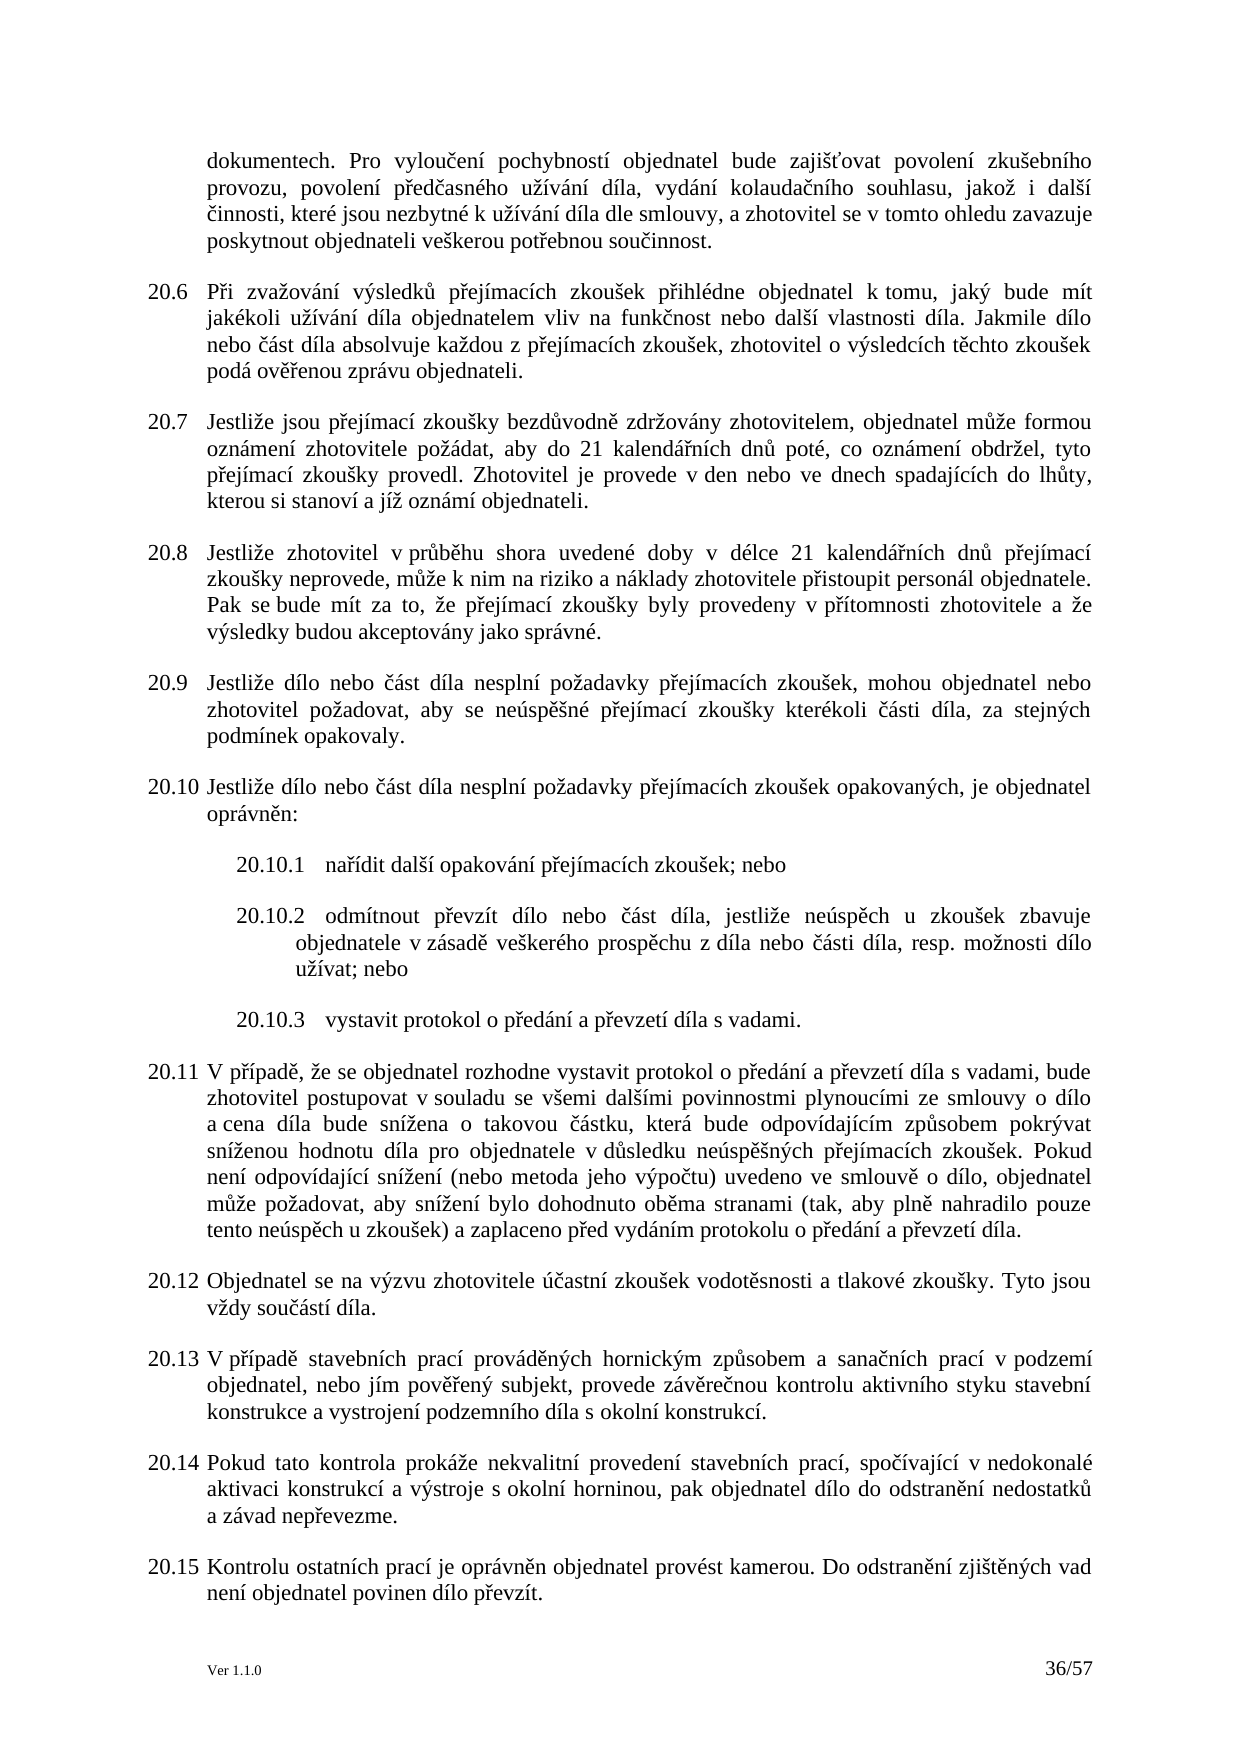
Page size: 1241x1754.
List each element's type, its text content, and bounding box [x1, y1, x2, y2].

text Jestliže dílo nebo část díla nesplní požadavky přejímacích zkoušek, mohou objednatel nebo zhotovitel požadovat, aby se neúspěšné přejímací zkoušky kterékoli části díla, za stejných podmínek opakovaly. [148, 669, 1093, 748]
text Při zvažování výsledků přejímacích zkoušek přihlédne objednatel k tomu, jaký bude mít jakékoli užívání díla objednatelem vliv na funkčnost nebo další vlastnosti díla. Jakmile dílo nebo část díla absolvuje každou z přejímacích zkoušek, zhotovitel o výsledcích těchto zkoušek podá ověřenou zprávu objednateli. [148, 278, 1093, 383]
text Objednatel se na výzvu zhotovitele účastní zkoušek vodotěsnosti a tlakové zkoušky. Tyto jsou vždy součástí díla. [148, 1267, 1093, 1320]
text Jestliže dílo nebo část díla nesplní požadavky přejímacích zkoušek opakovaných, je objednatel oprávněn: [148, 773, 1093, 826]
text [148, 148, 1093, 253]
text Pokud tato kontrola prokáže nekvalitní provedení stavebních prací, spočívající v nedokonalé aktivaci konstrukcí a výstroje s okolní horninou, pak objednatel dílo do odstranění nedostatků a závad nepřevezme. [148, 1449, 1093, 1528]
text odmítnout převzít dílo nebo část díla, jestliže neúspěch u zkoušek zbavuje objednatele v zásadě veškerého prospěchu z díla nebo části díla, resp. možnosti dílo užívat; nebo [236, 902, 1093, 981]
text V případě stavebních prací prováděných hornickým způsobem a sanačních prací v podzemí objednatel, nebo jím pověřený subjekt, provede závěrečnou kontrolu aktivního styku stavební konstrukce a vystrojení podzemního díla s okolní konstrukcí. [148, 1345, 1093, 1424]
text V případě, že se objednatel rozhodne vystavit protokol o předání a převzetí díla s vadami, bude zhotovitel postupovat v souladu se všemi dalšími povinnostmi plynoucími ze smlouvy o dílo a cena díla bude snížena o takovou částku, která bude odpovídajícím způsobem pokrývat sníženou hodnotu díla pro objednatele v důsledku neúspěšných přejímacích zkoušek. Pokud není odpovídající snížení (nebo metoda jeho výpočtu) uvedeno ve smlouvě o dílo, objednatel může požadovat, aby snížení bylo dohodnuto oběma stranami (tak, aby plně nahradilo pouze tento neúspěch u zkoušek) a zaplaceno před vydáním protokolu o předání a převzetí díla. [148, 1058, 1093, 1242]
text Jestliže zhotovitel v průběhu shora uvedené doby v délce 21 kalendářních dnů přejímací zkoušky neprovede, může k nim na riziko a náklady zhotovitele přistoupit personál objednatele. Pak se bude mít za to, že přejímací zkoušky byly provedeny v přítomnosti zhotovitele a že výsledky budou akceptovány jako správné. [148, 539, 1093, 644]
text Jestliže jsou přejímací zkoušky bezdůvodně zdržovány zhotovitelem, objednatel může formou oznámení zhotovitele požádat, aby do 21 kalendářních dnů poté, co oznámení obdržel, tyto přejímací zkoušky provedl. Zhotovitel je provede v den nebo ve dnech spadajících do lhůty, kterou si stanoví a jíž oznámí objednateli. [148, 408, 1093, 514]
text nařídit další opakování přejímacích zkoušek; nebo [236, 851, 1093, 877]
text vystavit protokol o předání a převzetí díla s vadami. [236, 1006, 1093, 1033]
text Kontrolu ostatních prací je oprávněn objednatel provést kamerou. Do odstranění zjištěných vad není objednatel povinen dílo převzít. [148, 1553, 1093, 1606]
